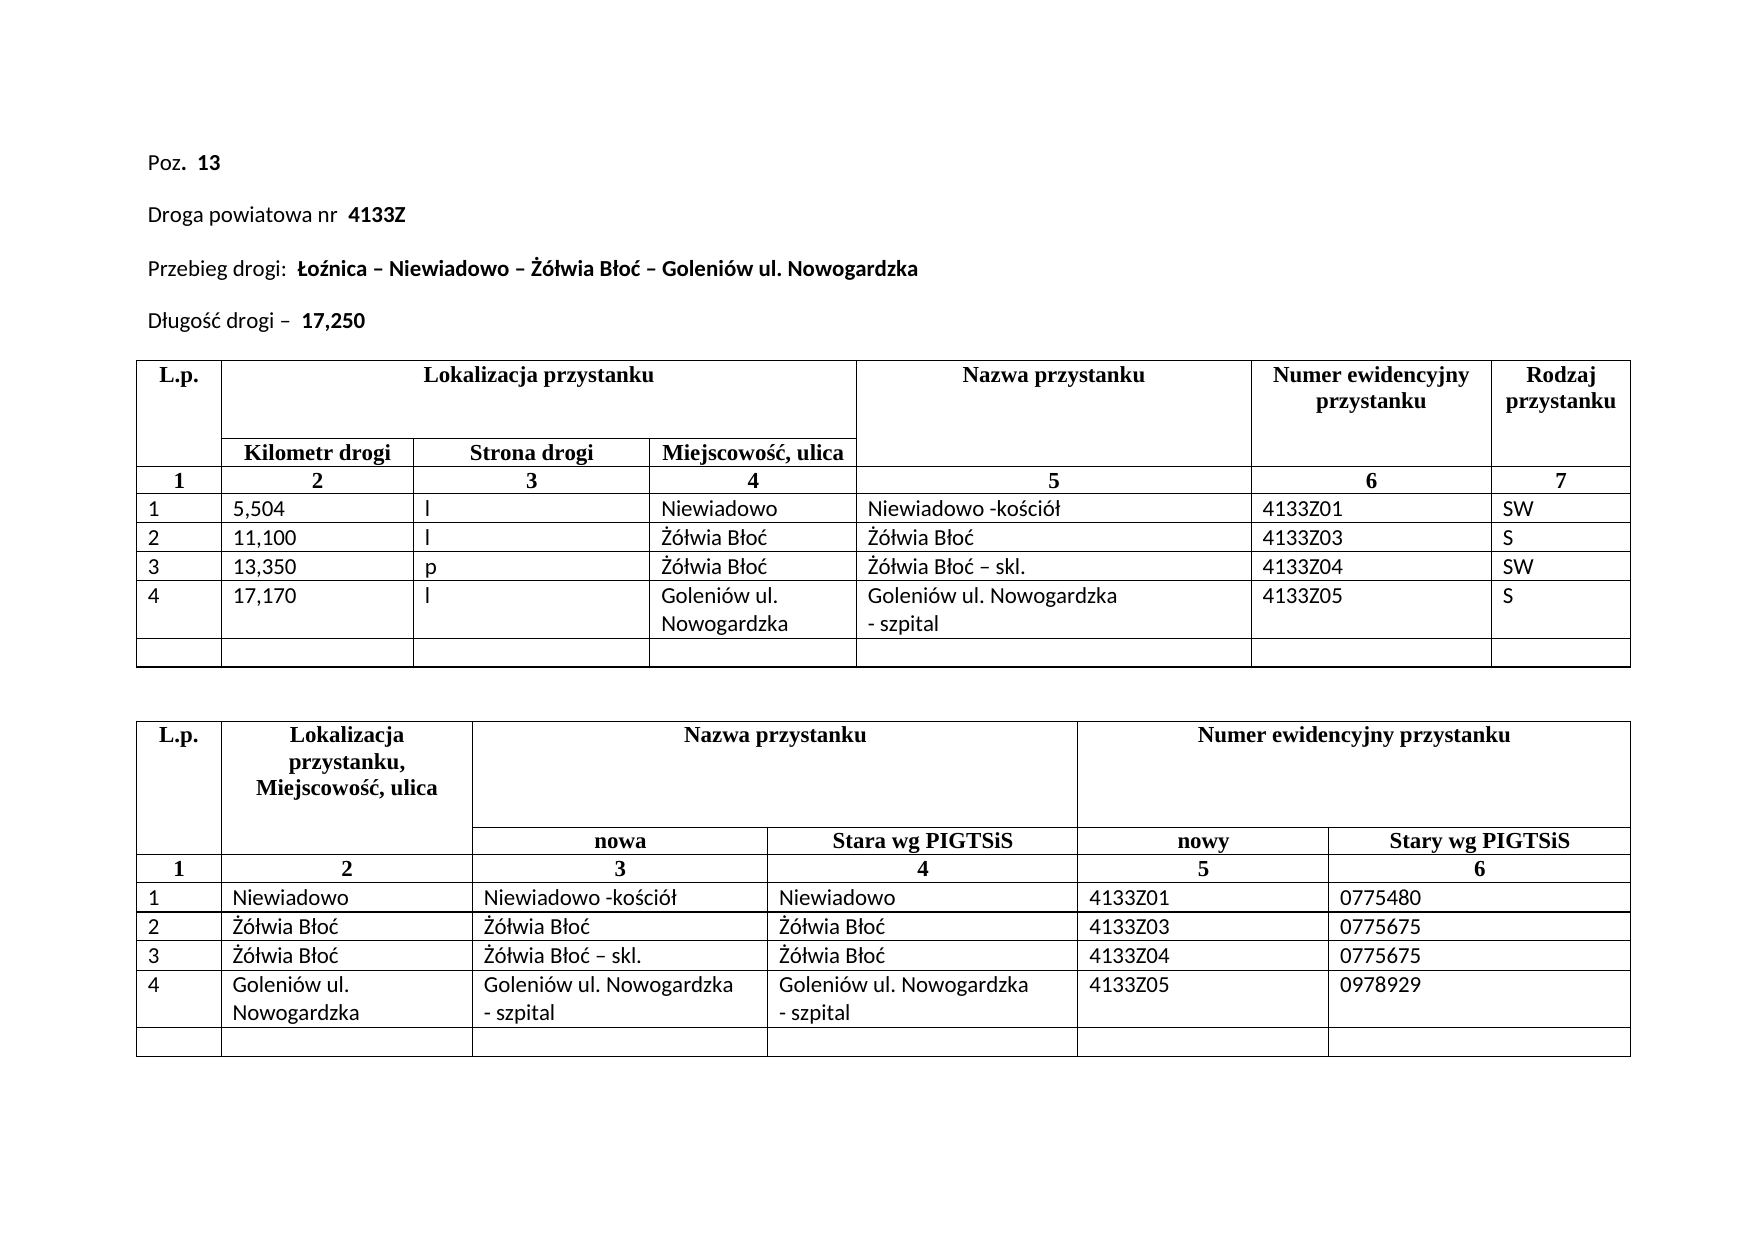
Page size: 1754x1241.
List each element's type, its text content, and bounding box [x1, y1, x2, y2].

table_cell SW [1492, 552, 1630, 580]
table_cell 3 [137, 552, 221, 580]
table_cell [222, 639, 413, 666]
table_cell Żółwia Błoć [768, 913, 1077, 940]
table_cell 1 [137, 494, 221, 522]
table_cell [1078, 1028, 1328, 1056]
table_cell nowy [1078, 828, 1328, 854]
table_cell 5,504 [222, 494, 413, 522]
table_cell Niewiadowo -kościół [473, 883, 767, 911]
table_cell 2 [222, 467, 413, 493]
table_cell 6 [1252, 467, 1491, 493]
table_cell Żółwia Błoć [768, 941, 1077, 969]
table_cell Żółwia Błoć [473, 913, 767, 940]
table_cell [1252, 639, 1491, 666]
table_cell Niewiadowo [222, 883, 472, 911]
table_cell Goleniów ul. Nowogardzka [650, 581, 856, 637]
table_header Numer ewidencyjny przystanku [1078, 722, 1630, 827]
table_cell 11,100 [222, 523, 413, 551]
table_cell l [414, 494, 649, 522]
table_cell nowa [473, 828, 767, 854]
text Droga powiatowa nr 4133Z [148, 201, 1606, 229]
table_cell 0978929 [1329, 971, 1630, 1027]
table_cell Niewiadowo -kościół [857, 494, 1251, 522]
table_cell Stary wg PIGTSiS [1329, 828, 1630, 854]
table_header Rodzaj przystanku [1492, 361, 1630, 466]
table_cell 0775480 [1329, 883, 1630, 911]
table_cell 4133Z04 [1078, 941, 1328, 969]
table_cell Żółwia Błoć – skl. [473, 941, 767, 969]
table_header L.p. [137, 361, 221, 466]
table_cell Żółwia Błoć [650, 552, 856, 580]
table_cell 1 [137, 855, 221, 882]
table_cell 2 [222, 855, 472, 882]
table_cell Goleniów ul. Nowogardzka - szpital [857, 581, 1251, 637]
table_cell 4133Z05 [1078, 971, 1328, 1027]
table_cell 17,170 [222, 581, 413, 637]
table_cell p [414, 552, 649, 580]
table_cell Żółwia Błoć [222, 941, 472, 969]
text Przebieg drogi: Łoźnica – Niewiadowo – Żółwia Błoć – Goleniów ul. Nowogardzka [148, 254, 1606, 282]
table_cell 4 [768, 855, 1077, 882]
table_cell [137, 1028, 221, 1056]
table_cell Goleniów ul. Nowogardzka - szpital [473, 971, 767, 1027]
table_cell 3 [473, 855, 767, 882]
table_cell Żółwia Błoć – skl. [857, 552, 1251, 580]
table_cell [222, 1028, 472, 1056]
table_cell l [414, 523, 649, 551]
table_cell Goleniów ul. Nowogardzka [222, 971, 472, 1027]
table_cell [414, 639, 649, 666]
table_cell SW [1492, 494, 1630, 522]
table_cell [137, 639, 221, 666]
table_cell Stara wg PIGTSiS [768, 828, 1077, 854]
table_cell 7 [1492, 467, 1630, 493]
table_cell 4 [137, 581, 221, 637]
table_cell [650, 639, 856, 666]
table_cell 0775675 [1329, 941, 1630, 969]
table_header Lokalizacja przystanku, Miejscowość, ulica [222, 722, 472, 854]
table_cell 1 [137, 467, 221, 493]
table_cell 4 [137, 971, 221, 1027]
table_cell 0775675 [1329, 913, 1630, 940]
table_cell 3 [137, 941, 221, 969]
table_cell 1 [137, 883, 221, 911]
table_cell 13,350 [222, 552, 413, 580]
table_cell 4133Z05 [1252, 581, 1491, 637]
table_cell l [414, 581, 649, 637]
table_cell 2 [137, 913, 221, 940]
table_cell 4133Z01 [1078, 883, 1328, 911]
table_header L.p. [137, 722, 221, 854]
table_cell Żółwia Błoć [222, 913, 472, 940]
table_cell S [1492, 581, 1630, 637]
table_cell 5 [1078, 855, 1328, 882]
table_header Nazwa przystanku [857, 361, 1251, 466]
table_cell Niewiadowo [768, 883, 1077, 911]
table_cell 4 [650, 467, 856, 493]
text Poz. 13 [148, 148, 1606, 176]
table_header Lokalizacja przystanku [222, 361, 856, 438]
table_cell [1492, 639, 1630, 666]
table_cell Żółwia Błoć [857, 523, 1251, 551]
table_cell [768, 1028, 1077, 1056]
table_cell 3 [414, 467, 649, 493]
table_cell [473, 1028, 767, 1056]
table_cell S [1492, 523, 1630, 551]
table_header Numer ewidencyjny przystanku [1252, 361, 1491, 466]
table_cell 4133Z04 [1252, 552, 1491, 580]
table_cell [1329, 1028, 1630, 1056]
table_cell Niewiadowo [650, 494, 856, 522]
table_cell Kilometr drogi [222, 439, 413, 466]
table_cell 2 [137, 523, 221, 551]
table_cell Goleniów ul. Nowogardzka - szpital [768, 971, 1077, 1027]
table_cell 4133Z03 [1252, 523, 1491, 551]
table_cell Miejscowość, ulica [650, 439, 856, 466]
table_cell 5 [857, 467, 1251, 493]
table_cell 4133Z01 [1252, 494, 1491, 522]
table_cell 4133Z03 [1078, 913, 1328, 940]
table_cell 6 [1329, 855, 1630, 882]
text Długość drogi – 17,250 [148, 307, 1606, 335]
table_header Nazwa przystanku [473, 722, 1077, 827]
table_cell [857, 639, 1251, 666]
table_cell Strona drogi [414, 439, 649, 466]
table_cell Żółwia Błoć [650, 523, 856, 551]
